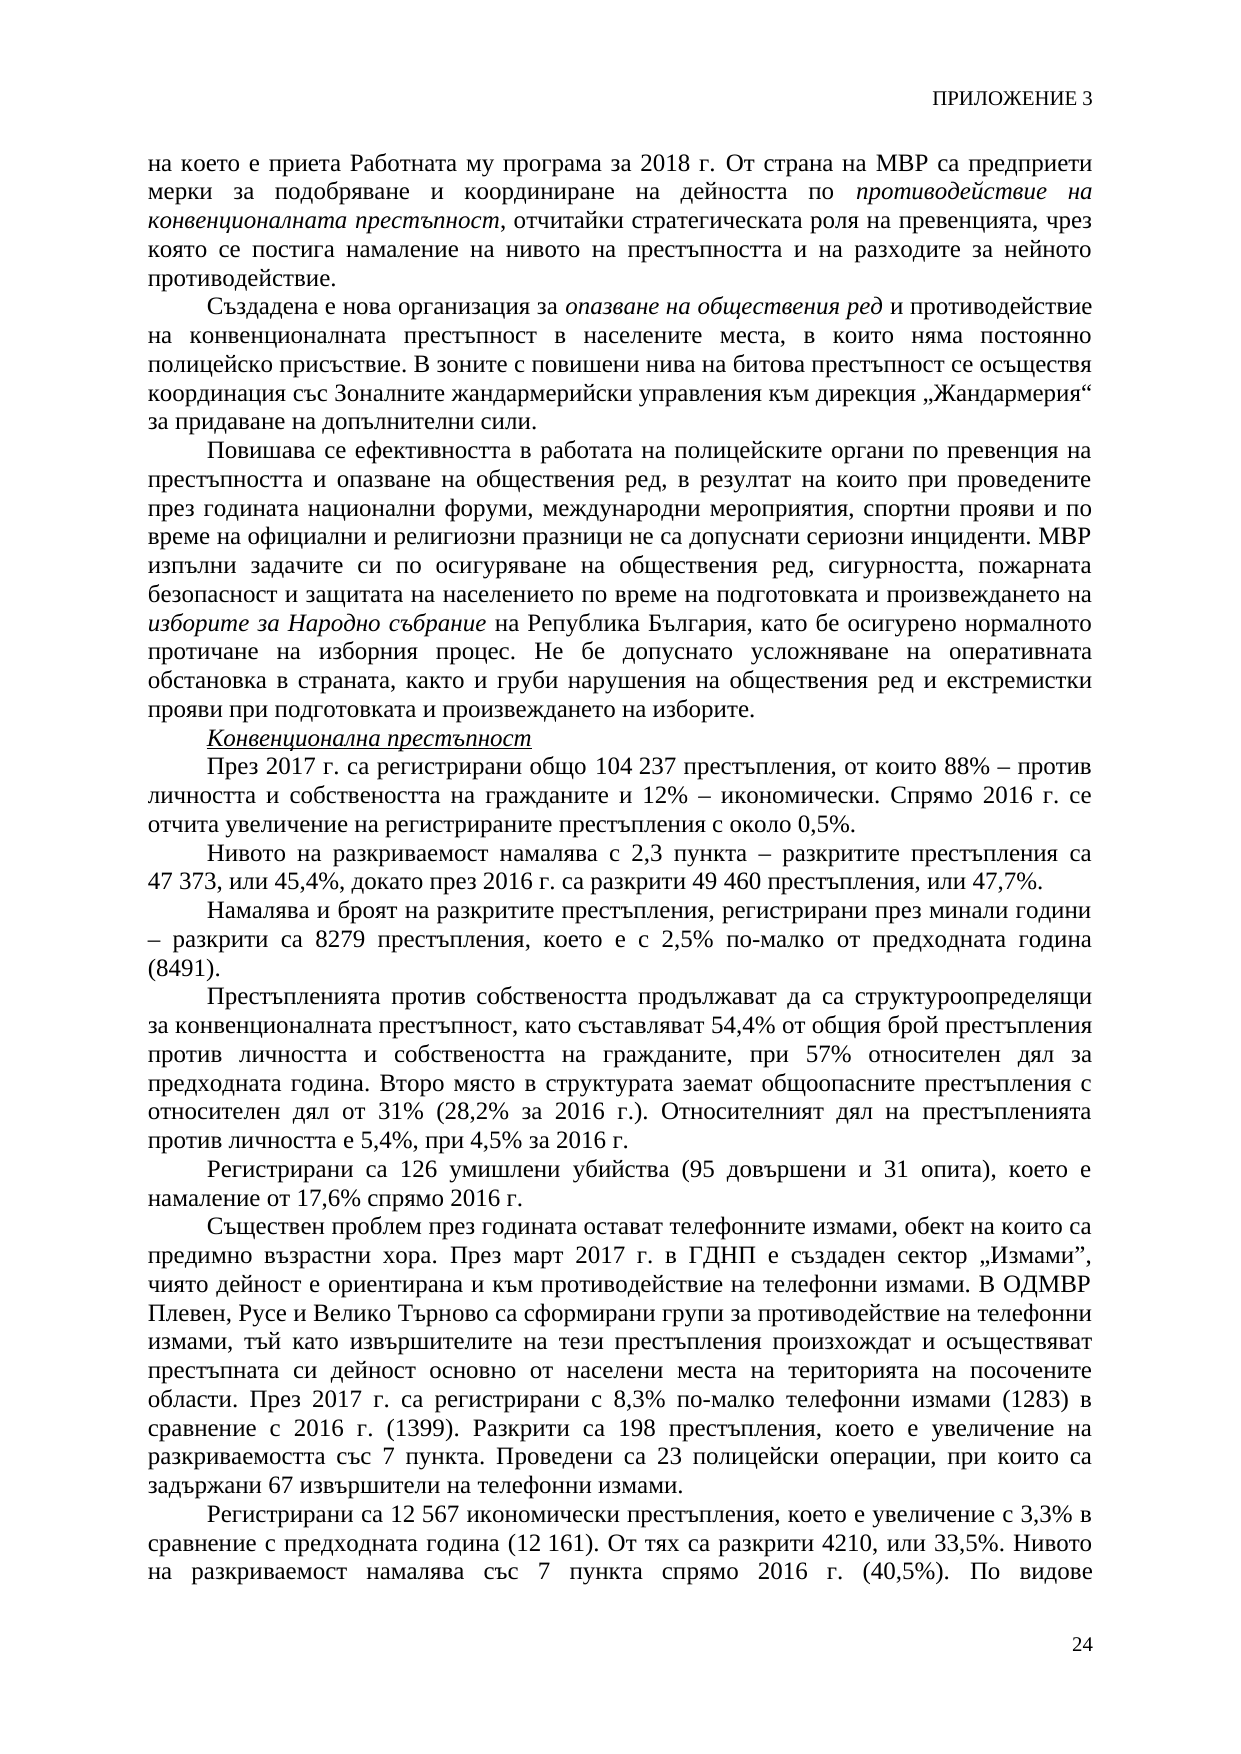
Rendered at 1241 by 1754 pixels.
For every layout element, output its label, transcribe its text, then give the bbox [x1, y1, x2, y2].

text Нивото на разкриваемост намалява с 2,3 пункта – разкритите престъпления са 47 373, или 45,4%, докато през 2016 г. са разкрити 49 460 престъпления, или 47,7%. [148, 838, 1093, 895]
text Намалява и броят на разкритите престъпления, регистрирани през минали години – разкрити са 8279 престъпления, което е с 2,5% по-малко от предходната година (8491). [148, 895, 1093, 981]
list Съществен проблем през годината остават телефонните измами, обект на които са предимно възрастни хора. През март 2017 г. в ГДНП е създаден сектор „Измами”, чиято дейност е ориентирана и към противодействие на телефонни измами. В ОДМВР Плевен, Русе и Велико Търново са сформирани групи за противодействие на телефонни измами, тъй като извършителите на тези престъпления произхождат и осъществяват престъпната си дейност основно от населени места на територията на посочените области. През 2017 г. са регистрирани с 8,3% по-малко телефонни измами (1283) в сравнение с 2016 г. (1399). Разкрити са 198 престъпления, което е увеличение на разкриваемостта със 7 пункта. Проведени са 23 полицейски операции, при които са задържани 67 извършители на телефонни измами. [148, 1211, 1093, 1499]
text Повишава се ефективността в работата на полицейските органи по превенция на престъпността и опазване на обществения ред, в резултат на които при проведените през годината национални форуми, международни мероприятия, спортни прояви и по време на официални и религиозни празници не са допуснати сериозни инциденти. МВР изпълни задачите си по осигуряване на обществения ред, сигурността, пожарната безопасност и защитата на населението по време на подготовката и произвеждането на изборите за Народно събрание на Република България, като бе осигурено нормалното протичане на изборния процес. Не бе допуснато усложняване на оперативната обстановка в страната, както и груби нарушения на обществения ред и екстремистки прояви при подготовката и произвеждането на изборите. [148, 435, 1093, 723]
text През 2017 г. са регистрирани общо 104 237 престъпления, от които 88% – против личността и собствеността на гражданите и 12% – икономически. Спрямо 2016 г. се отчита увеличение на регистрираните престъпления с около 0,5%. [148, 751, 1093, 838]
text Регистрирани са 126 умишлени убийства (95 довършени и 31 опита), което е намаление от 17,6% спрямо 2016 г. [148, 1154, 1093, 1211]
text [148, 1499, 1093, 1585]
text Конвенционална престъпност [148, 723, 1093, 751]
text Създадена е нова организация за опазване на обществения ред и противодействие на конвенционалната престъпност в населените места, в които няма постоянно полицейско присъствие. В зоните с повишени нива на битова престъпност се осъществя координация със Зоналните жандармерийски управления към дирекция „Жандармерия“ за придаване на допълнителни сили. [148, 291, 1093, 435]
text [148, 148, 1093, 291]
text Престъпленията против собствеността продължават да са структуроопределящи за конвенционалната престъпност, като съставляват 54,4% от общия брой престъпления против личността и собствеността на гражданите, при 57% относителен дял за предходната година. Второ място в структурата заемат общоопасните престъпления с относителен дял от 31% (28,2% за 2016 г.). Относителният дял на престъпленията против личността е 5,4%, при 4,5% за 2016 г. [148, 981, 1093, 1154]
